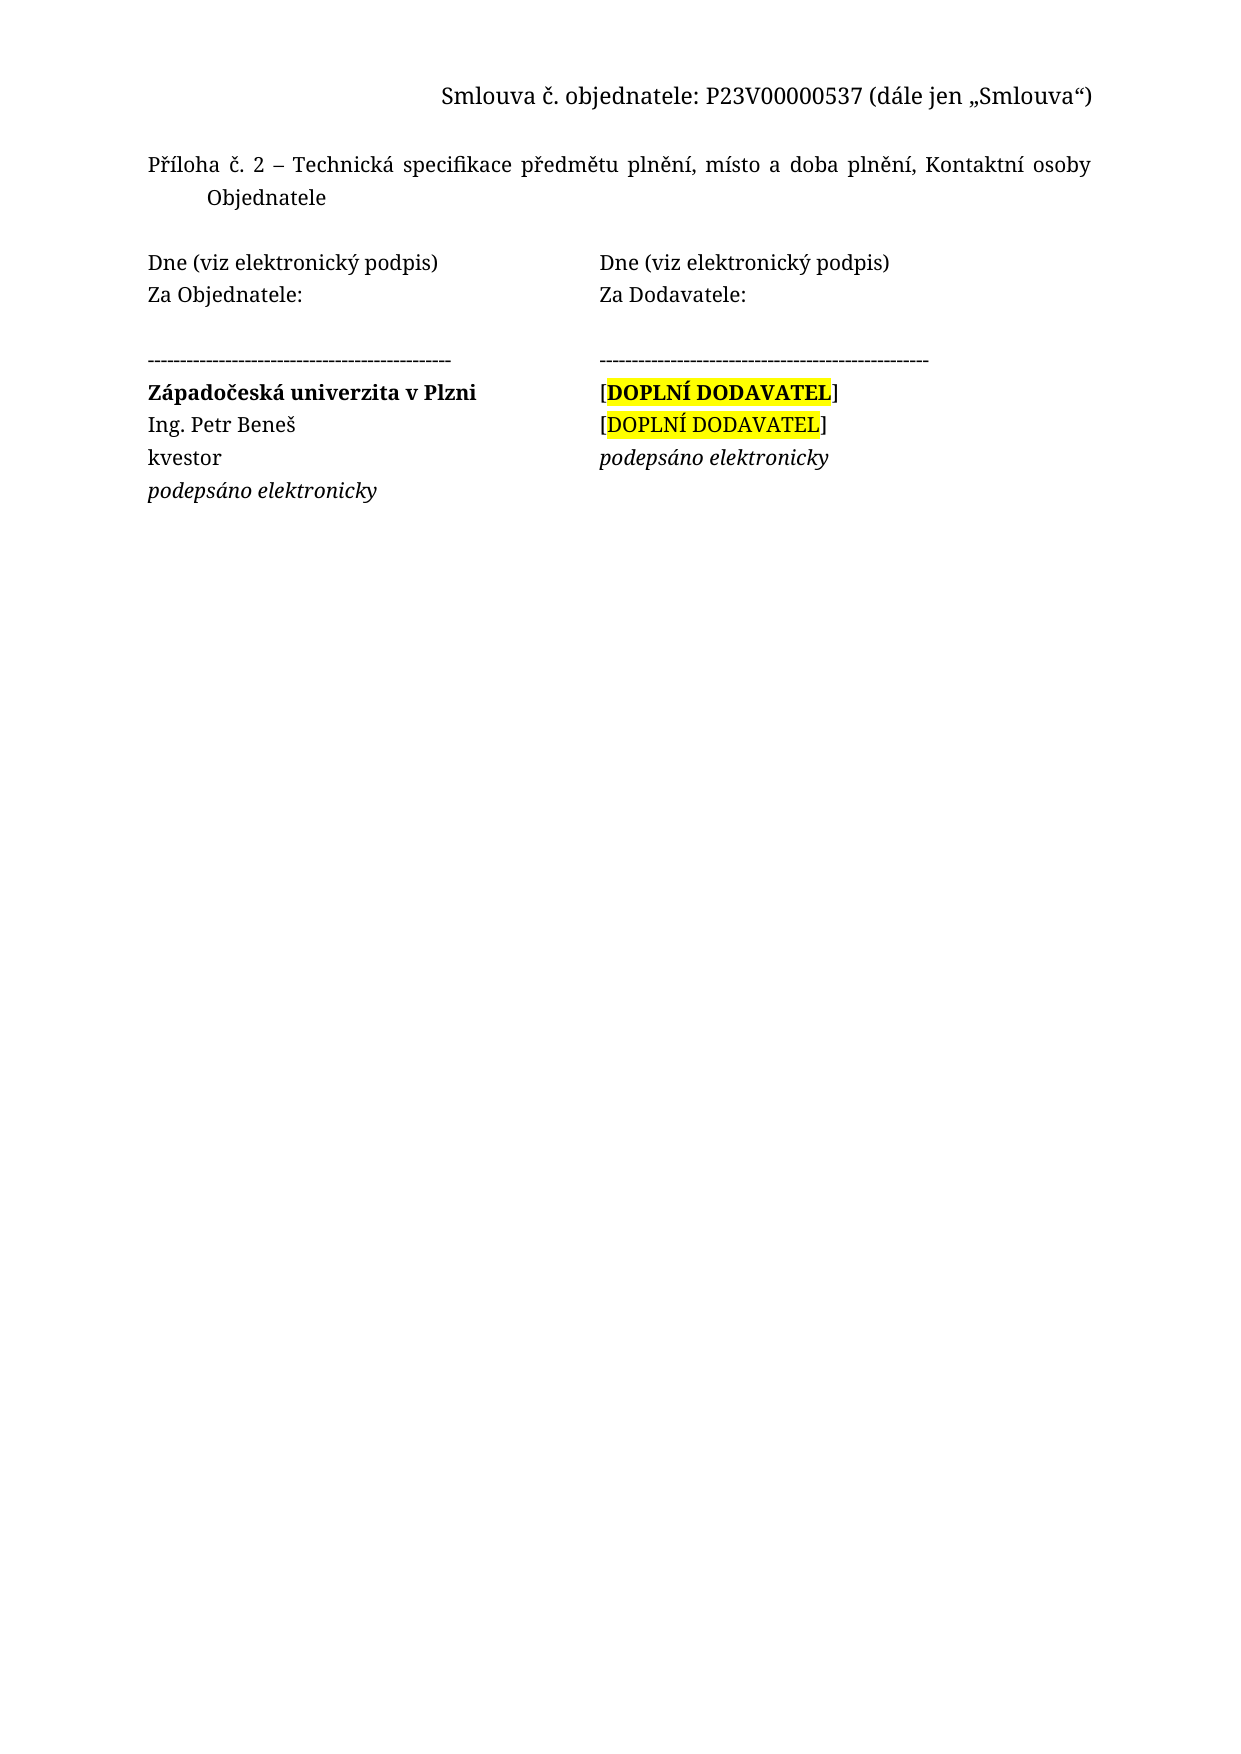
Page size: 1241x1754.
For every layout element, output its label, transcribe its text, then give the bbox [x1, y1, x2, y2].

table_header Dne (viz elektronický podpis) Za Dodavatele: --------------------------------------------------- [DOPLNÍ DODAVATEL] [DOPLNÍ DODAVATEL] podepsáno elektronicky [588, 248, 1040, 508]
table_header Dne (viz elektronický podpis) Za Objednatele: ----------------------------------------------- Západočeská univerzita v Plzni Ing. Petr Beneš kvestor podepsáno elektronicky [136, 248, 588, 508]
text Příloha č. 2 – Technická specifikace předmětu plnění, místo a doba plnění, Kontaktní osoby Objednatele [148, 150, 1093, 211]
